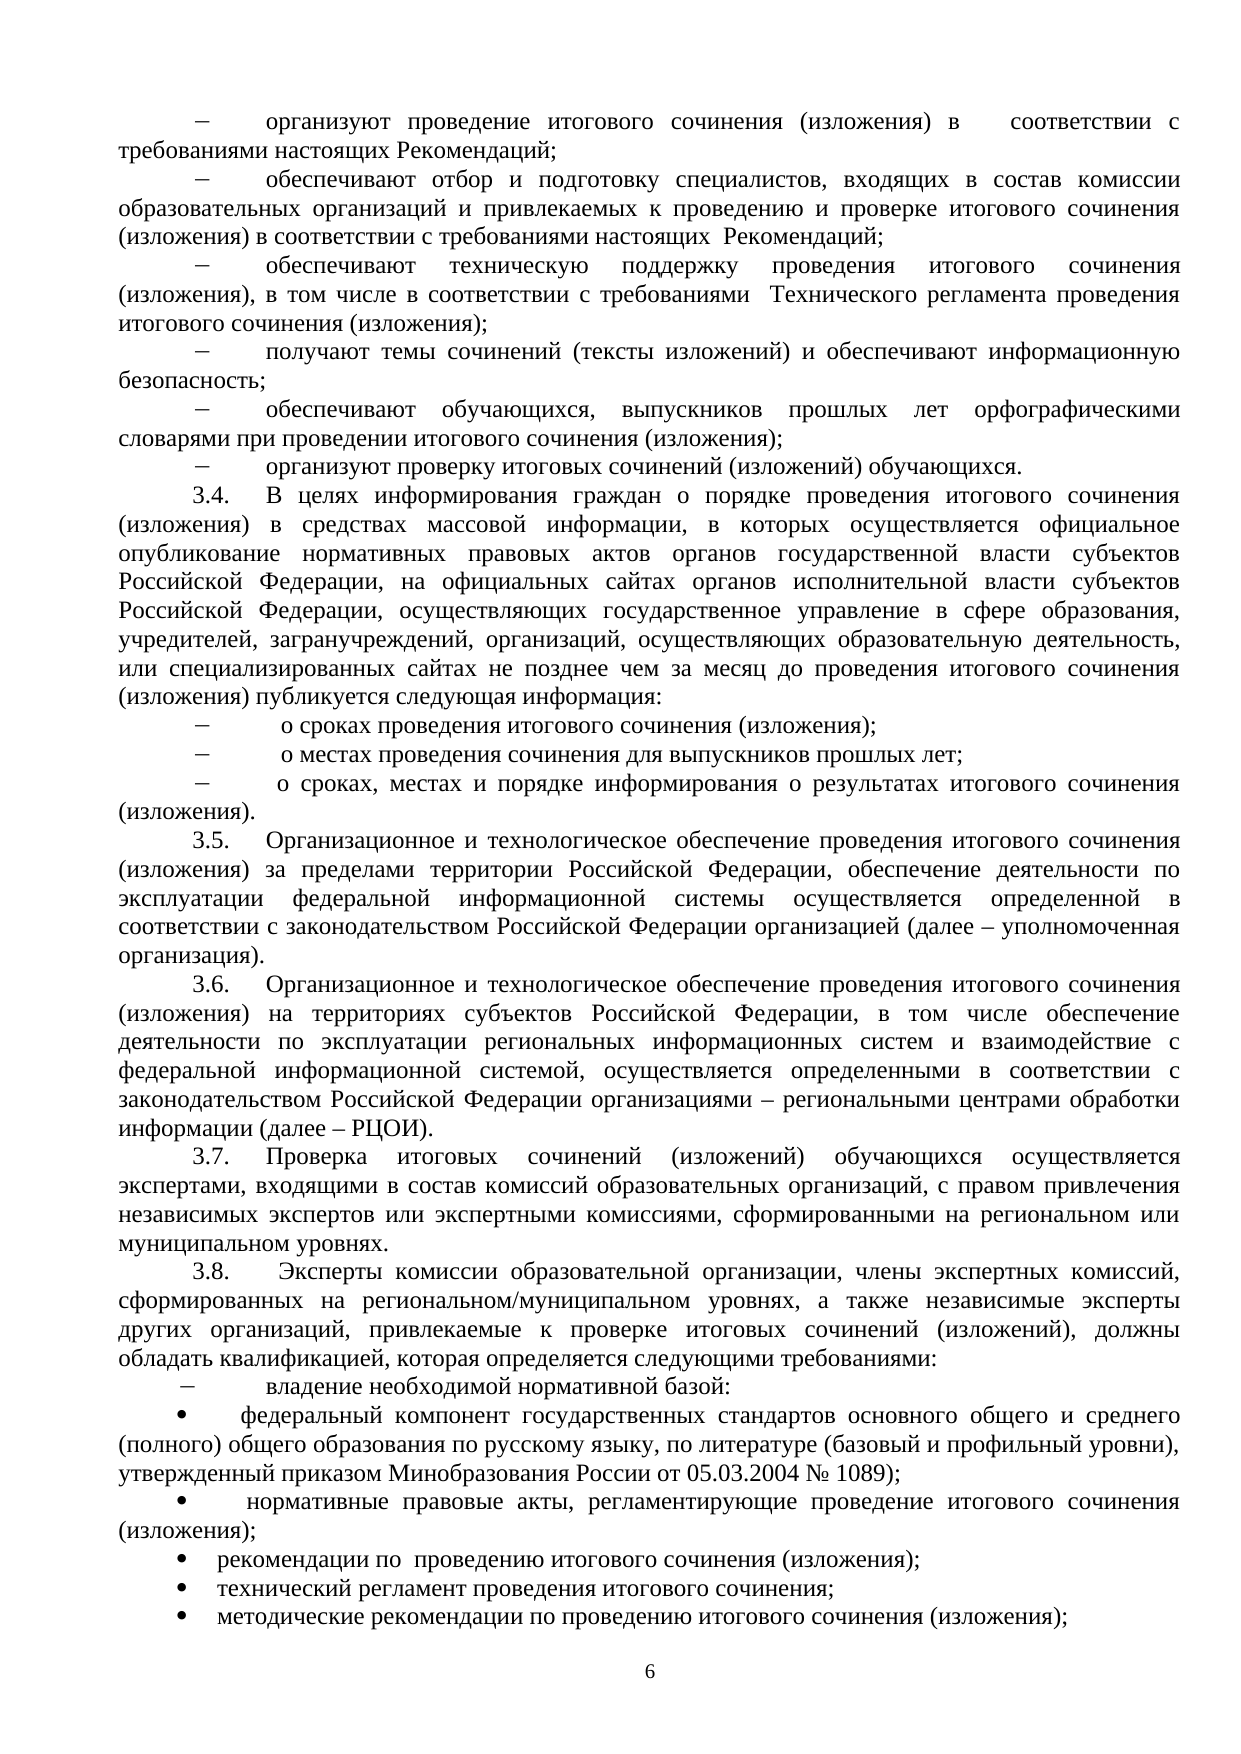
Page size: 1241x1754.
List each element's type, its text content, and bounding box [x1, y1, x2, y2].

list о сроках, местах и порядке информирования о результатах итогового сочинения (изложения). [118, 768, 1181, 825]
list Организационное и технологическое обеспечение проведения итогового сочинения (изложения) за пределами территории Российской Федерации, обеспечение деятельности по эксплуатации федеральной информационной системы осуществляется определенной в соответствии с законодательством Российской Федерации организацией (далее – уполномоченная организация). [118, 825, 1181, 969]
list Организационное и технологическое обеспечение проведения итогового сочинения (изложения) на территориях субъектов Российской Федерации, в том числе обеспечение деятельности по эксплуатации региональных информационных систем и взаимодействие с федеральной информационной системой, осуществляется определенными в соответствии с законодательством Российской Федерации организациями – региональными центрами обработки информации (далее – РЦОИ). [118, 969, 1181, 1141]
list обеспечивают обучающихся, выпускников прошлых лет орфографическими словарями при проведении итогового сочинения (изложения); [118, 394, 1181, 451]
list федеральный компонент государственных стандартов основного общего и среднего (полного) общего образования по русскому языку, по литературе (базовый и профильный уровни), утвержденный приказом Минобразования России от 05.03.2004 № 1089); [118, 1400, 1181, 1486]
list технический регламент проведения итогового сочинения; [118, 1573, 1181, 1601]
list о местах проведения сочинения для выпускников прошлых лет; [192, 739, 1181, 768]
list о сроках проведения итогового сочинения (изложения); [192, 710, 1181, 739]
list рекомендации по проведению итогового сочинения (изложения); [118, 1544, 1181, 1573]
list нормативные правовые акты, регламентирующие проведение итогового сочинения (изложения); [118, 1486, 1181, 1544]
list организуют проверку итоговых сочинений (изложений) обучающихся. [118, 451, 1181, 480]
list В целях информирования граждан о порядке проведения итогового сочинения (изложения) в средствах массовой информации, в которых осуществляется официальное опубликование нормативных правовых актов органов государственной власти субъектов Российской Федерации, на официальных сайтах органов исполнительной власти субъектов Российской Федерации, осуществляющих государственное управление в сфере образования, учредителей, загранучреждений, организаций, осуществляющих образовательную деятельность, или специализированных сайтах не позднее чем за месяц до проведения итогового сочинения (изложения) публикуется следующая информация: [118, 480, 1181, 710]
list Эксперты комиссии образовательной организации, члены экспертных комиссий, сформированных на региональном/муниципальном уровнях, а также независимые эксперты других организаций, привлекаемые к проверке итоговых сочинений (изложений), должны обладать квалификацией, которая определяется следующими требованиями: [118, 1256, 1181, 1371]
list методические рекомендации по проведению итогового сочинения (изложения); [118, 1601, 1181, 1630]
list обеспечивают техническую поддержку проведения итогового сочинения (изложения), в том числе в соответствии с требованиями Технического регламента проведения итогового сочинения (изложения); [118, 250, 1181, 336]
list Проверка итоговых сочинений (изложений) обучающихся осуществляется экспертами, входящими в состав комиссий образовательных организаций, с правом привлечения независимых экспертов или экспертными комиссиями, сформированными на региональном или муниципальном уровнях. [118, 1141, 1181, 1256]
list обеспечивают отбор и подготовку специалистов, входящих в состав комиссии образовательных организаций и привлекаемых к проведению и проверке итогового сочинения (изложения) в соответствии с требованиями настоящих Рекомендаций; [118, 164, 1181, 250]
list владение необходимой нормативной базой: [177, 1371, 1181, 1400]
list организуют проведение итогового сочинения (изложения) в соответствии с требованиями настоящих Рекомендаций; [118, 106, 1181, 164]
list получают темы сочинений (тексты изложений) и обеспечивают информационную безопасность; [118, 336, 1181, 394]
